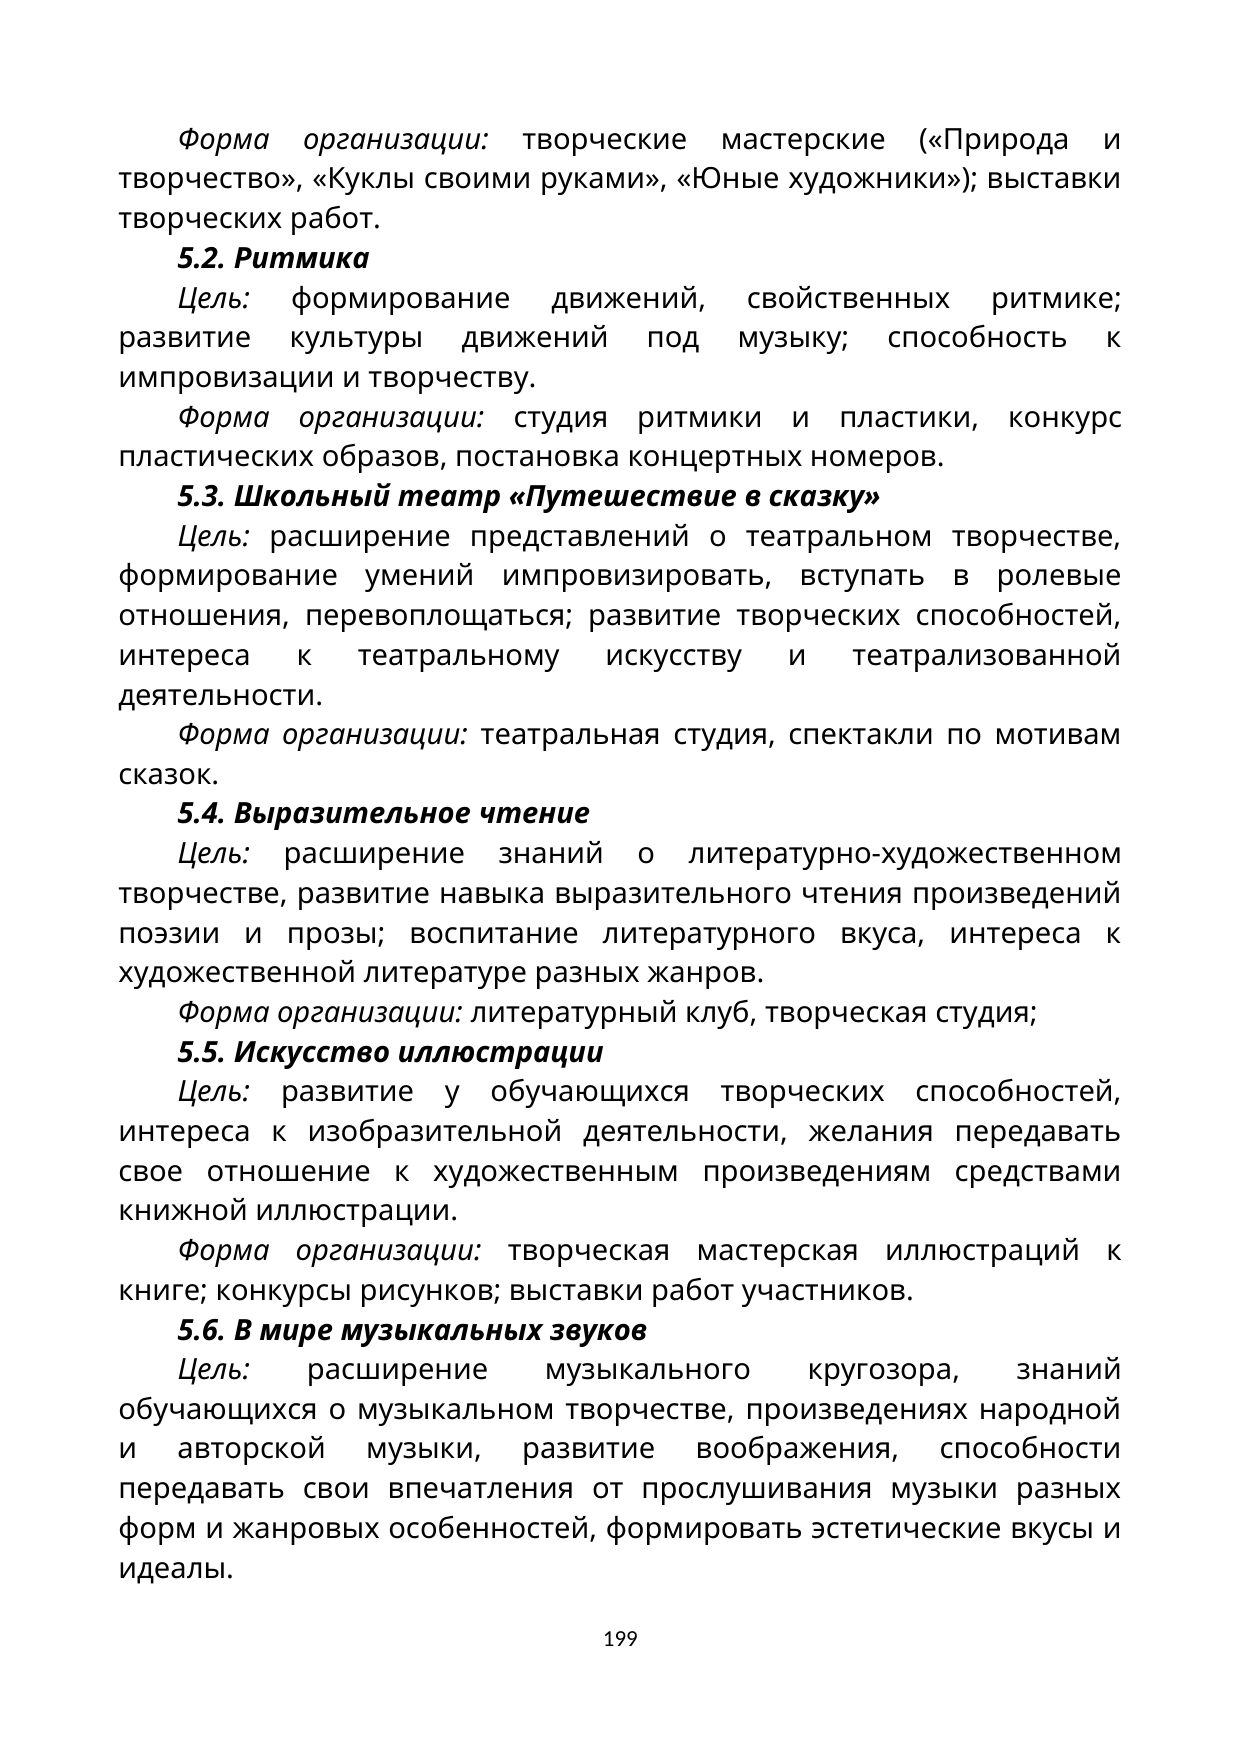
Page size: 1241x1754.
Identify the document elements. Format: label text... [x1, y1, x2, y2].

text Цель: расширение представлений о театральном творчестве, формирование умений импровизировать, вступать в ролевые отношения, перевоплощаться; развитие творческих способностей, интереса к театральному искусству и театрализованной деятельности. [118, 515, 1122, 713]
text 5.3. Школьный театр «Путешествие в сказку» [118, 475, 1122, 515]
text 5.2. Ритмика [118, 237, 1122, 277]
text Форма организации: творческие мастерские («Природа и творчество», «Куклы своими руками», «Юные художники»); выставки творческих работ. [118, 118, 1122, 237]
text 5.4. Выразительное чтение [118, 793, 1122, 832]
text Цель: развитие у обучающихся творческих способностей, интереса к изобразительной деятельности, желания передавать свое отношение к художественным произведениям средствами книжной иллюстрации. [118, 1071, 1122, 1229]
text Форма организации: творческая мастерская иллюстраций к книге; конкурсы рисунков; выставки работ участников. [118, 1229, 1122, 1309]
text Форма организации: литературный клуб, творческая студия; [118, 991, 1122, 1031]
text Форма организации: студия ритмики и пластики, конкурс пластических образов, постановка концертных номеров. [118, 396, 1122, 475]
text Цель: расширение знаний о литературно-художественном творчестве, развитие навыка выразительного чтения произведений поэзии и прозы; воспитание литературного вкуса, интереса к художественной литературе разных жанров. [118, 832, 1122, 991]
text 5.5. Искусство иллюстрации [118, 1031, 1122, 1071]
text Цель: формирование движений, свойственных ритмике; развитие культуры движений под музыку; способность к импровизации и творчеству. [118, 277, 1122, 396]
text 5.6. В мире музыкальных звуков [118, 1309, 1122, 1348]
text Цель: расширение музыкального кругозора, знаний обучающихся о музыкальном творчестве, произведениях народной и авторской музыки, развитие воображения, способности передавать свои впечатления от прослушивания музыки разных форм и жанровых особенностей, формировать эстетические вкусы и идеалы. [118, 1348, 1122, 1587]
text Форма организации: театральная студия, спектакли по мотивам сказок. [118, 713, 1122, 793]
